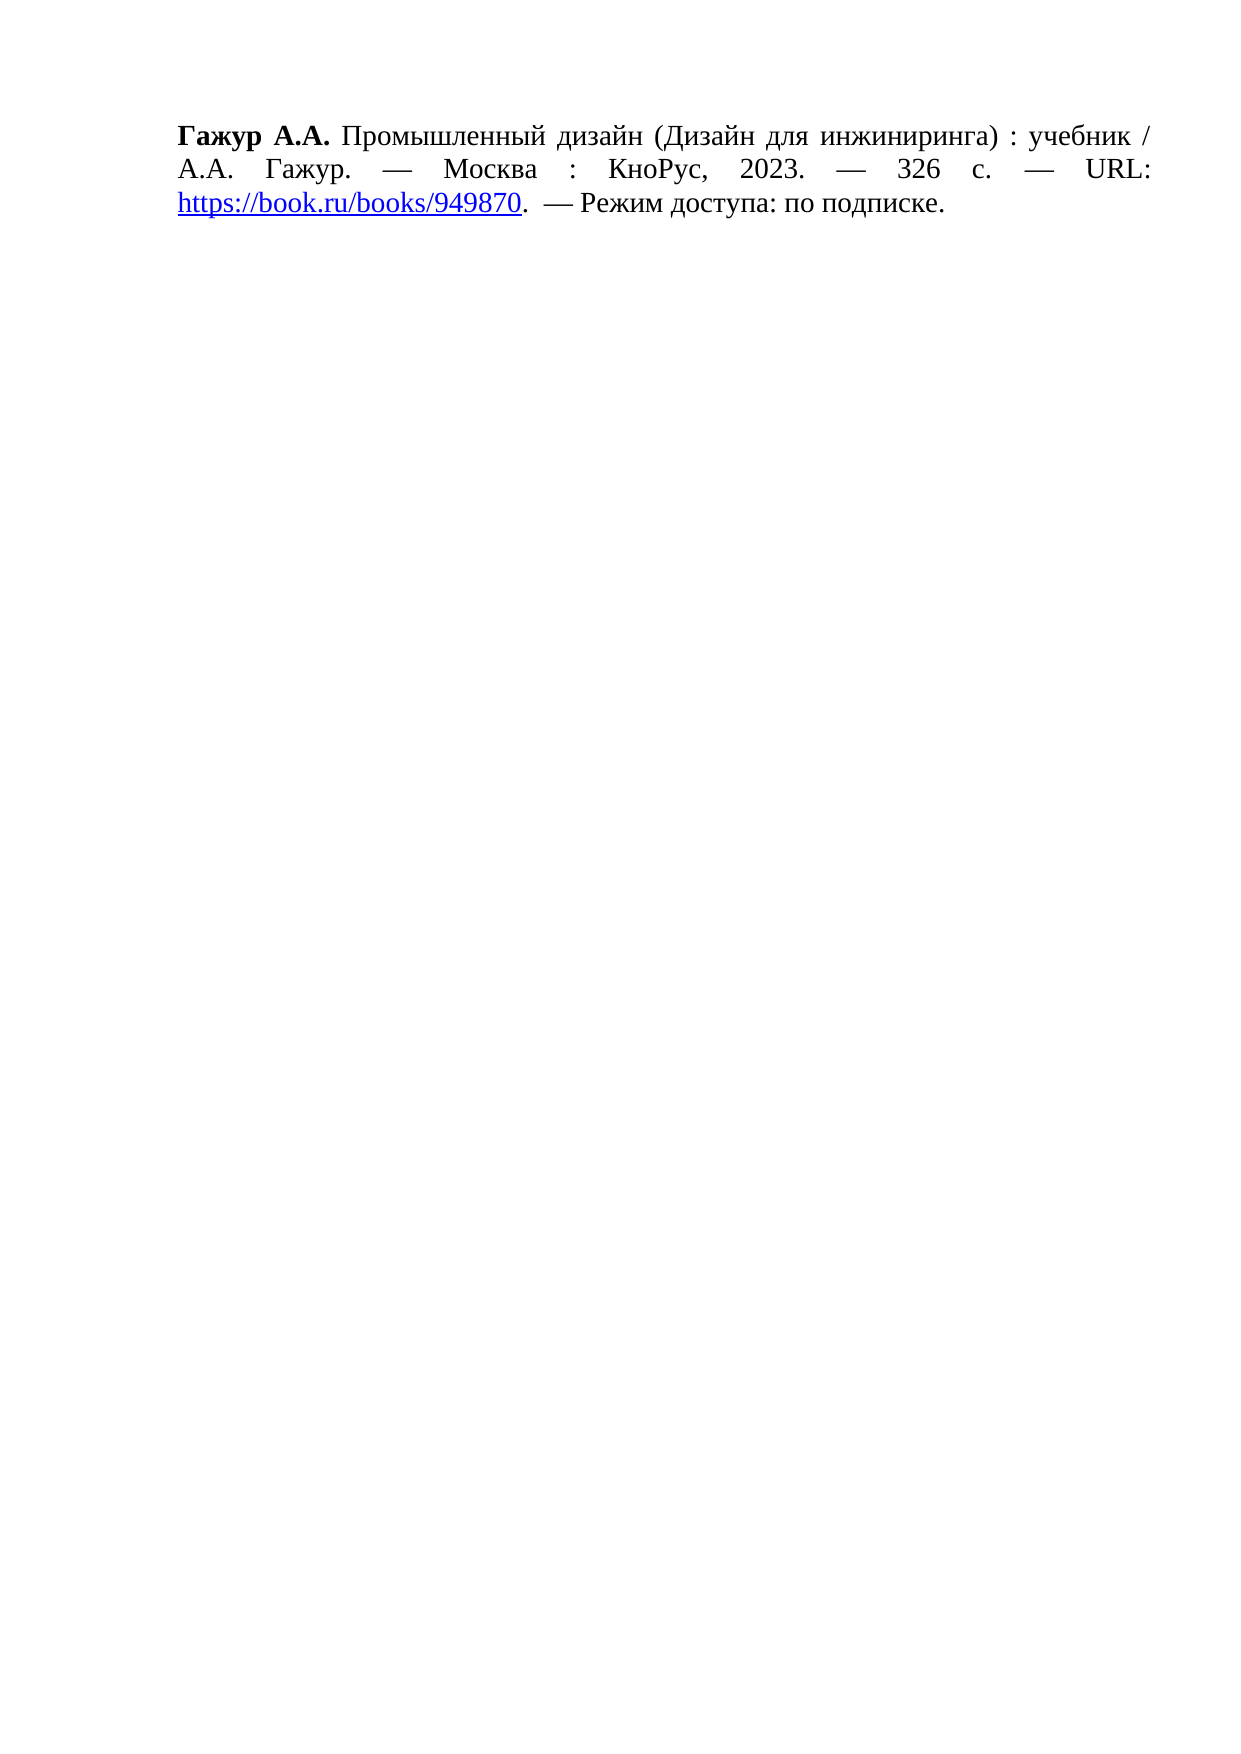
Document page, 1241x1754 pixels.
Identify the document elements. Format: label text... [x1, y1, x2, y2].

text Гажур А.А. Промышленный дизайн (Дизайн для инжиниринга) : учебник / А.А. Гажур. — Москва : КноРус, 2023. — 326 с. — URL: https://book.ru/books/949870. — Режим доступа: по подписке. [177, 118, 1152, 219]
